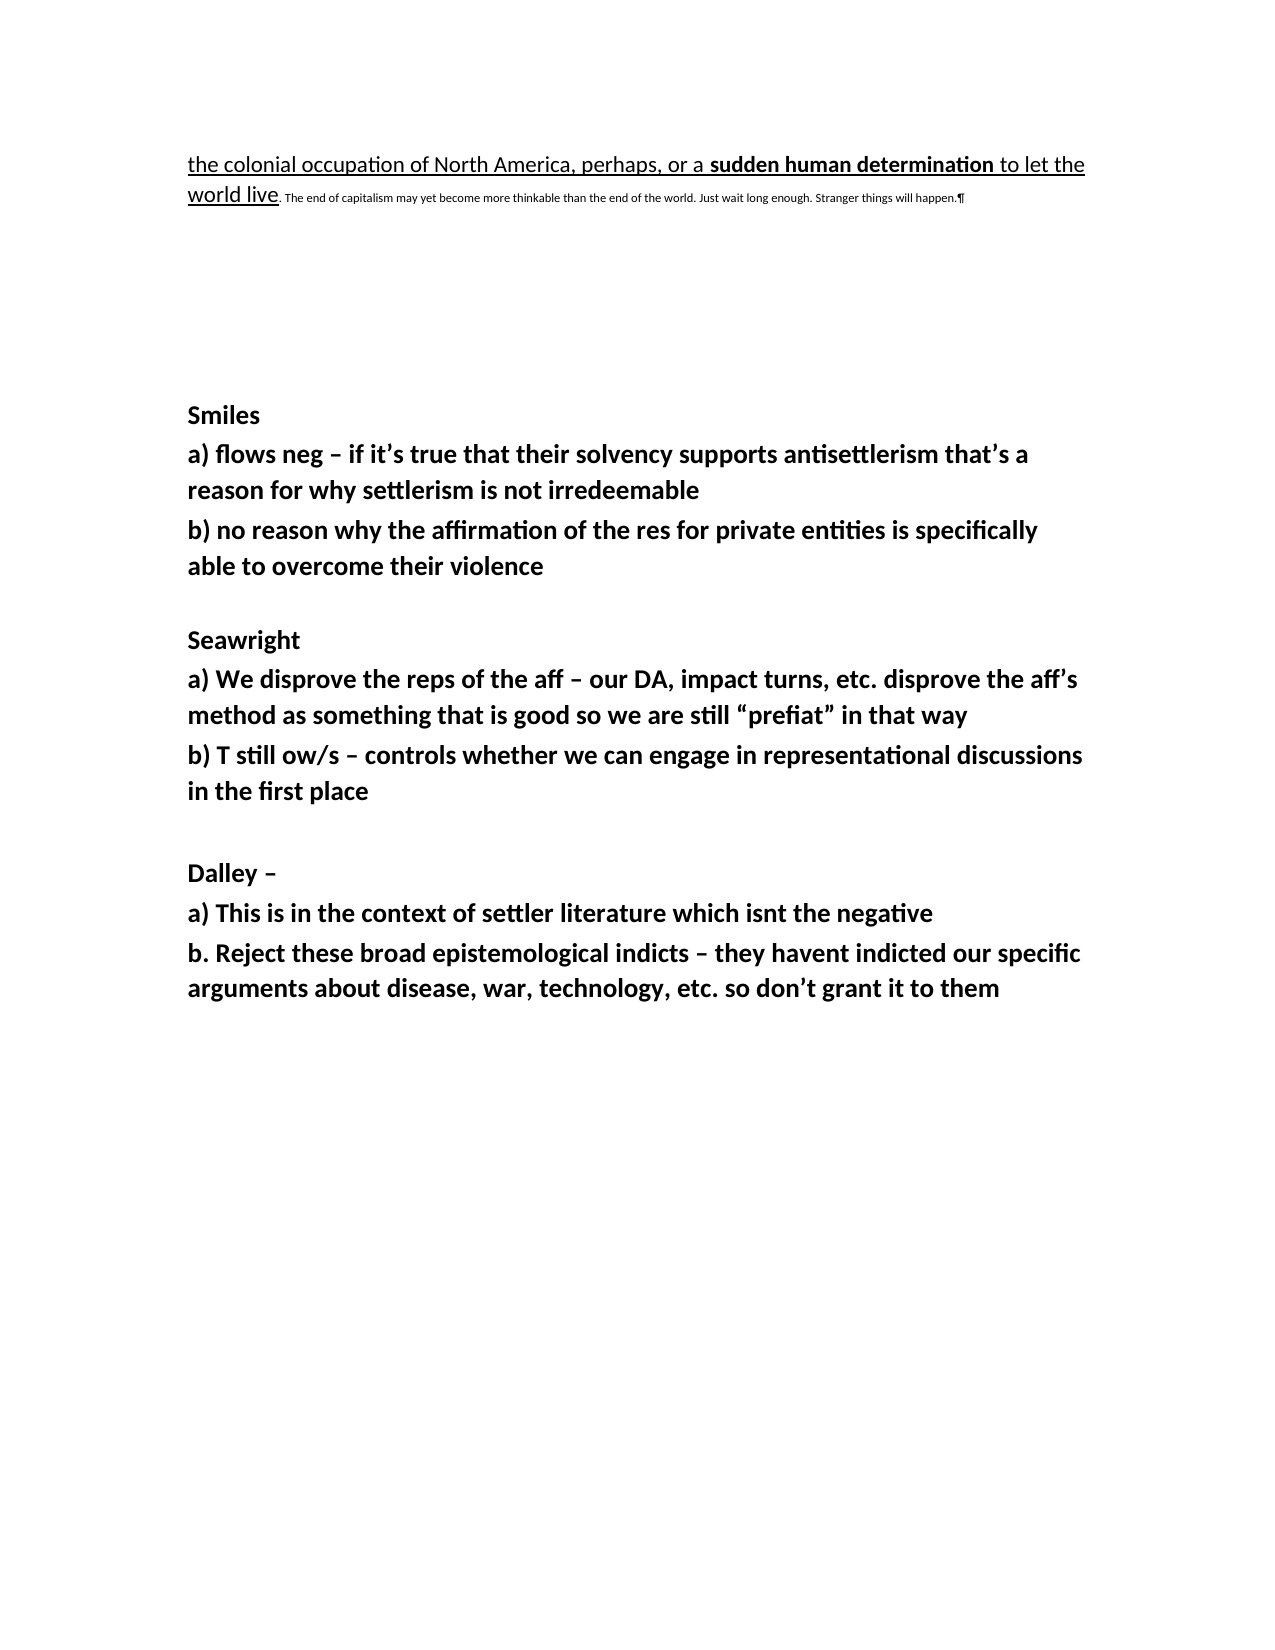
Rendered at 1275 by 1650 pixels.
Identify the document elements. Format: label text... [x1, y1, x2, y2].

subtitle b. Reject these broad epistemological indicts – they havent indicted our specific arguments about disease, war, technology, etc. so don’t grant it to them [187, 936, 1087, 1004]
subtitle a) flows neg – if it’s true that their solvency supports antisettlerism that’s a reason for why settlerism is not irredeemable [187, 438, 1087, 506]
subtitle a) We disprove the reps of the aff – our DA, impact turns, etc. disprove the aff’s method as something that is good so we are still “prefiat” in that way [187, 663, 1087, 731]
subtitle b) T still ow/s – controls whether we can engage in representational discussions in the first place [187, 738, 1087, 807]
subtitle Dalley – [187, 856, 1087, 889]
subtitle Smiles [187, 398, 1087, 431]
subtitle b) no reason why the affirmation of the res for private entities is specifically able to overcome their violence [187, 513, 1087, 582]
subtitle a) This is in the context of settler literature which isnt the negative [187, 896, 1087, 929]
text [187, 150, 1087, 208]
subtitle Seawright [187, 623, 1087, 656]
